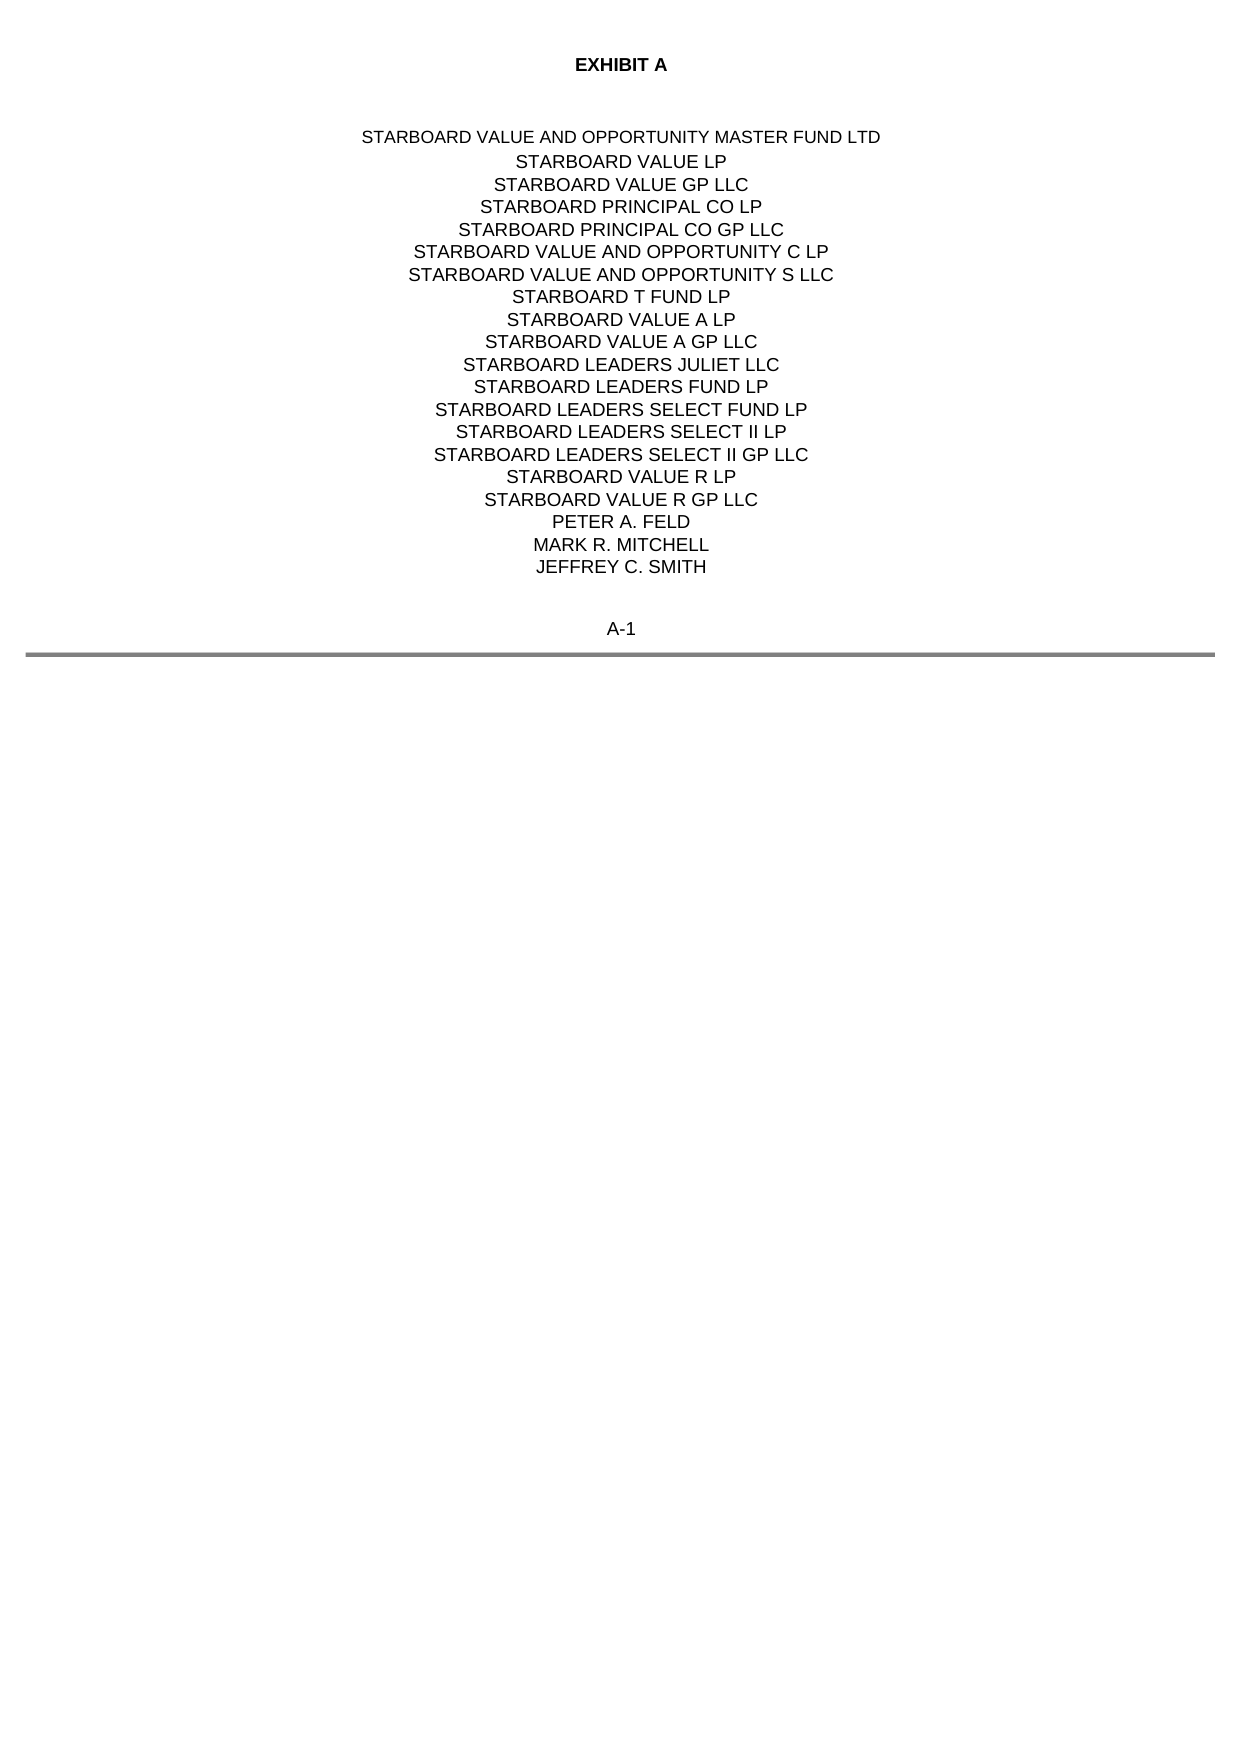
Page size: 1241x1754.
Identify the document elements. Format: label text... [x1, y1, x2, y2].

text A-1 [150, 618, 1092, 639]
text STARBOARD LEADERS SELECT II LP [150, 421, 1092, 443]
text STARBOARD LEADERS SELECT II GP LLC [150, 443, 1092, 465]
text PETER A. FELD [150, 511, 1092, 533]
text STARBOARD VALUE GP LLC [150, 173, 1092, 195]
text STARBOARD VALUE AND OPPORTUNITY S LLC [150, 263, 1092, 285]
text STARBOARD VALUE LP [150, 151, 1092, 173]
text STARBOARD VALUE A LP [150, 308, 1092, 330]
text STARBOARD VALUE R LP [150, 466, 1092, 488]
text STARBOARD LEADERS FUND LP [150, 376, 1092, 398]
text MARK R. MITCHELL [150, 533, 1092, 555]
text STARBOARD PRINCIPAL CO GP LLC [150, 218, 1092, 240]
text STARBOARD VALUE AND OPPORTUNITY MASTER FUND LTD [150, 127, 1092, 147]
text STARBOARD VALUE A GP LLC [150, 331, 1092, 353]
text STARBOARD LEADERS SELECT FUND LP [150, 398, 1092, 420]
text STARBOARD PRINCIPAL CO LP [150, 196, 1092, 218]
text STARBOARD VALUE R GP LLC [150, 488, 1092, 510]
text JEFFREY C. SMITH [150, 556, 1092, 578]
text STARBOARD T FUND LP [150, 286, 1092, 308]
text STARBOARD VALUE AND OPPORTUNITY C LP [150, 241, 1092, 263]
text EXHIBIT A [150, 53, 1092, 75]
picture [25, 652, 1215, 657]
text STARBOARD LEADERS JULIET LLC [150, 353, 1092, 375]
